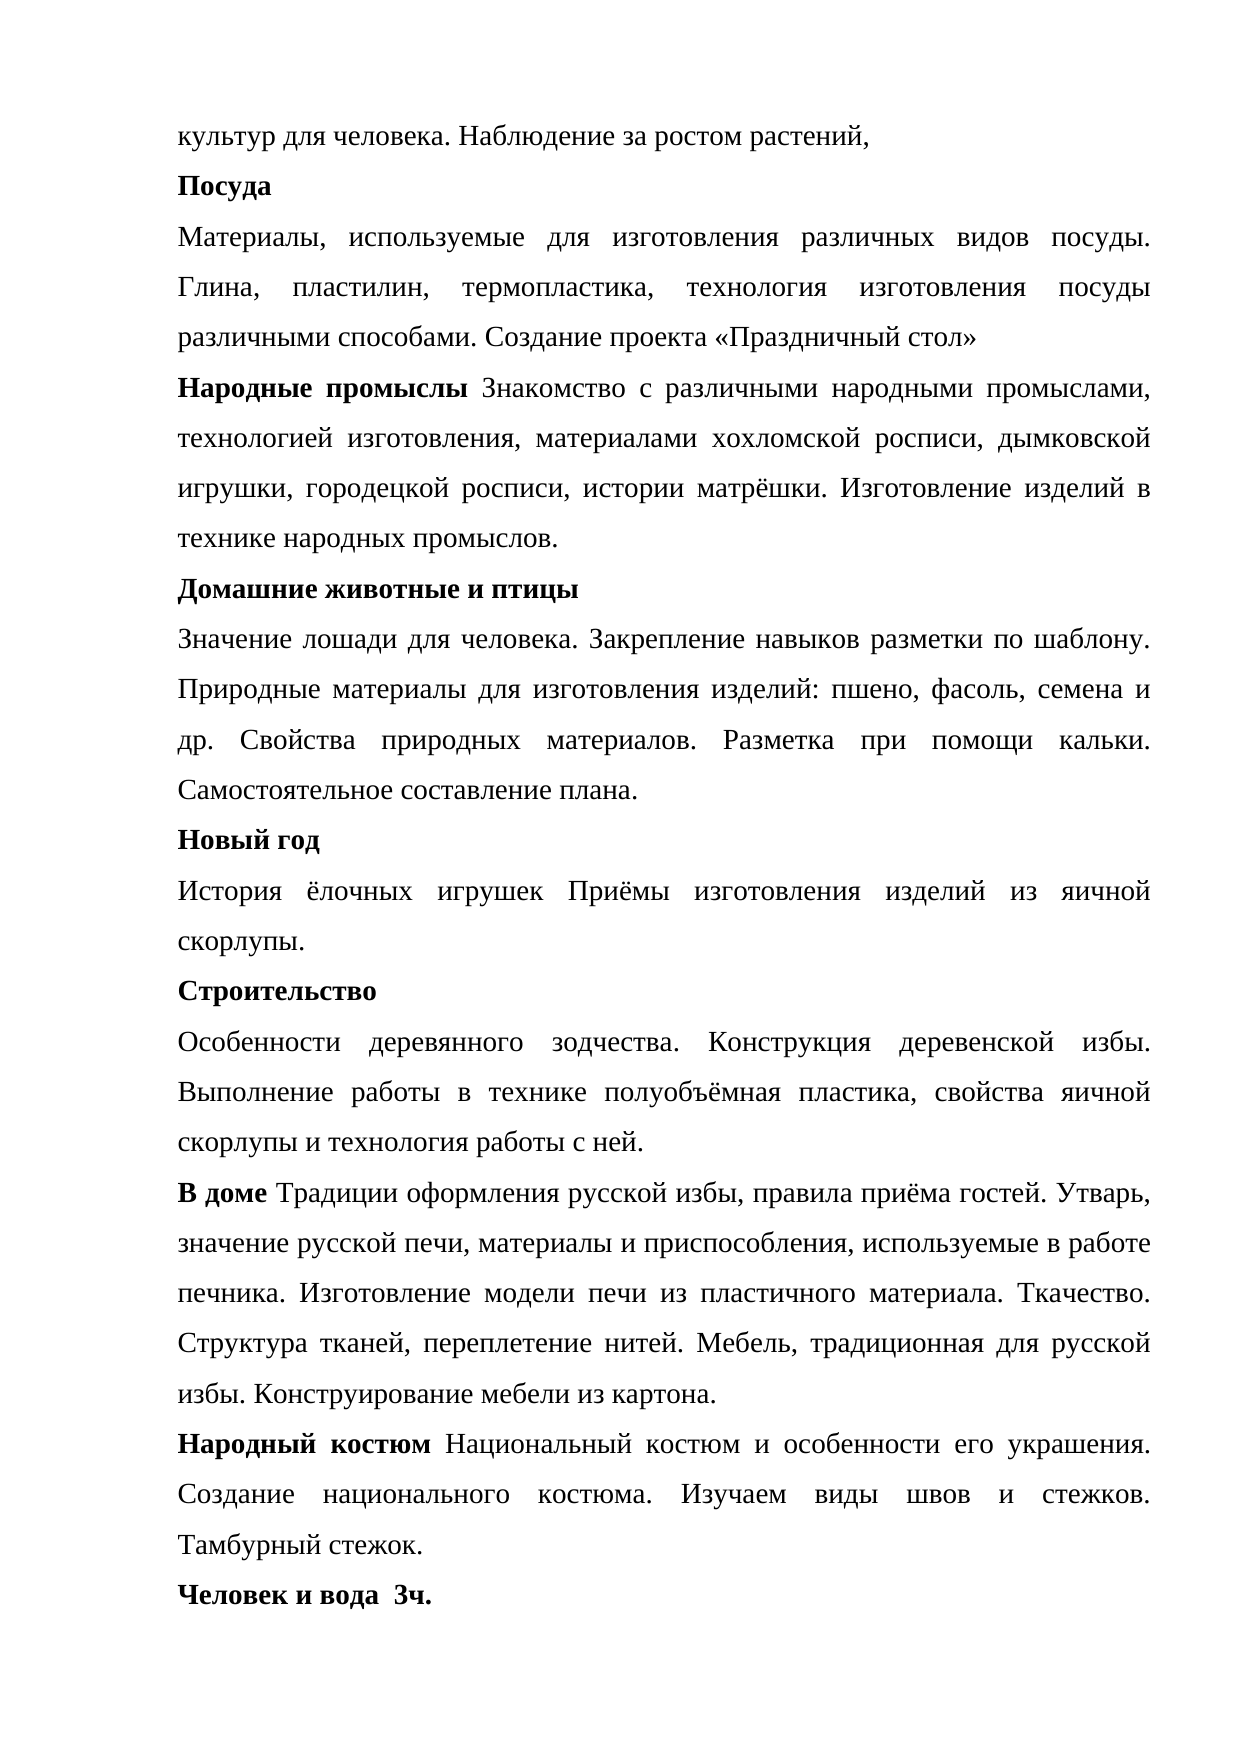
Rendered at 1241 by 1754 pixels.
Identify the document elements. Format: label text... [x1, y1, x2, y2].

text Народные промыслы Знакомство с различными народными промыслами, технологией изготовления, материалами хохломской росписи, дымковской игрушки, городецкой росписи, истории матрёшки. Изготовление изделий в технике народных промыслов. [177, 370, 1152, 554]
text В доме Традиции оформления русской избы, правила приёма гостей. Утварь, значение русской печи, материалы и приспособления, используемые в работе печника. Изготовление модели печи из пластичного материала. Ткачество. Структура тканей, переплетение нитей. Мебель, традиционная для русской избы. Конструирование мебели из картона. [177, 1175, 1152, 1409]
text Новый год [177, 822, 1152, 856]
text Народный костюм Национальный костюм и особенности его украшения. Создание национального костюма. Изучаем виды швов и стежков. Тамбурный стежок. [177, 1426, 1152, 1560]
text Посуда [177, 168, 1152, 202]
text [177, 118, 1152, 152]
text История ёлочных игрушек Приёмы изготовления изделий из яичной скорлупы. [177, 873, 1152, 957]
text Домашние животные и птицы [177, 571, 1152, 604]
text Материалы, используемые для изготовления различных видов посуды. Глина, пластилин, термопластика, технология изготовления посуды различными способами. Создание проекта «Праздничный стол» [177, 219, 1152, 353]
text Особенности деревянного зодчества. Конструкция деревенской избы. Выполнение работы в технике полуобъёмная пластика, свойства яичной скорлупы и технология работы с ней. [177, 1024, 1152, 1158]
text Человек и вода 3ч. [177, 1577, 1152, 1611]
text Значение лошади для человека. Закрепление навыков разметки по шаблону. Природные материалы для изготовления изделий: пшено, фасоль, семена и др. Свойства природных материалов. Разметка при помощи кальки. Самостоятельное составление плана. [177, 621, 1152, 806]
text Строительство [177, 973, 1152, 1007]
